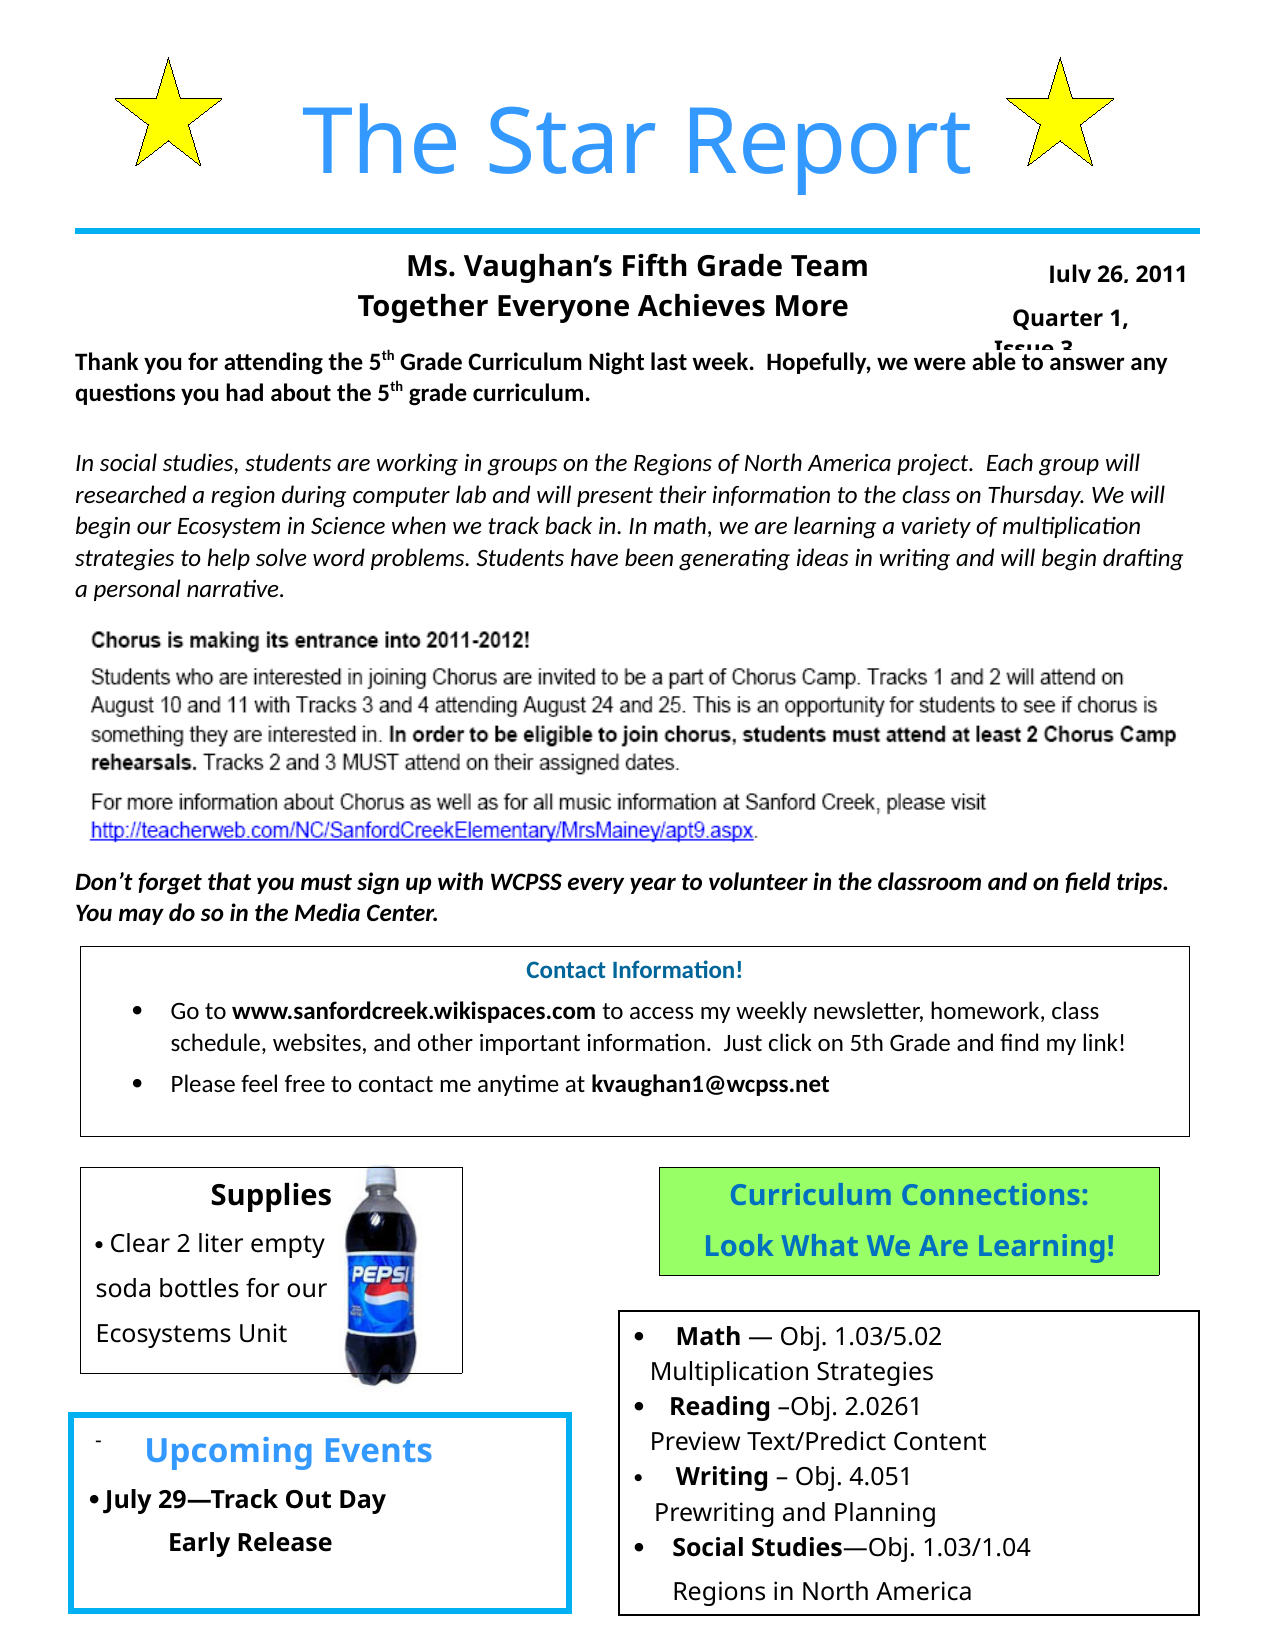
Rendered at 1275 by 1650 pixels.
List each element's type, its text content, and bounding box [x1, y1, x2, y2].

picture [236, 1159, 527, 1392]
subtitle July 29—Track Out Day [90, 1481, 617, 1516]
text Together Everyone Achieves More [75, 285, 1200, 325]
text Don’t forget that you must sign up with WCPSS every year to volunteer in the classroom and on field trips. You may do so in the Media Center. [75, 866, 1200, 928]
picture [236, 1168, 462, 1373]
subtitle Early Release [90, 1524, 617, 1558]
text In social studies, students are working in groups on the Regions of North America project. Each group will researched a region during computer lab and will present their information to the class on Thursday. We will begin our Ecosystem in Science when we track back in. In math, we are learning a variety of multiplication strategies to help solve word problems. Students have been generating ideas in writing and will begin drafting a personal narrative. [75, 448, 1200, 603]
text Ms. Vaughan’s Fifth Grade Team [75, 245, 1200, 285]
subtitle Thank you for attending the 5th Grade Curriculum Night last week. Hopefully, we were able to answer any questions you had about the 5th grade curriculum. [75, 346, 1200, 407]
title The Star Report [75, 75, 1200, 200]
subtitle Upcoming Events [75, 1427, 617, 1473]
